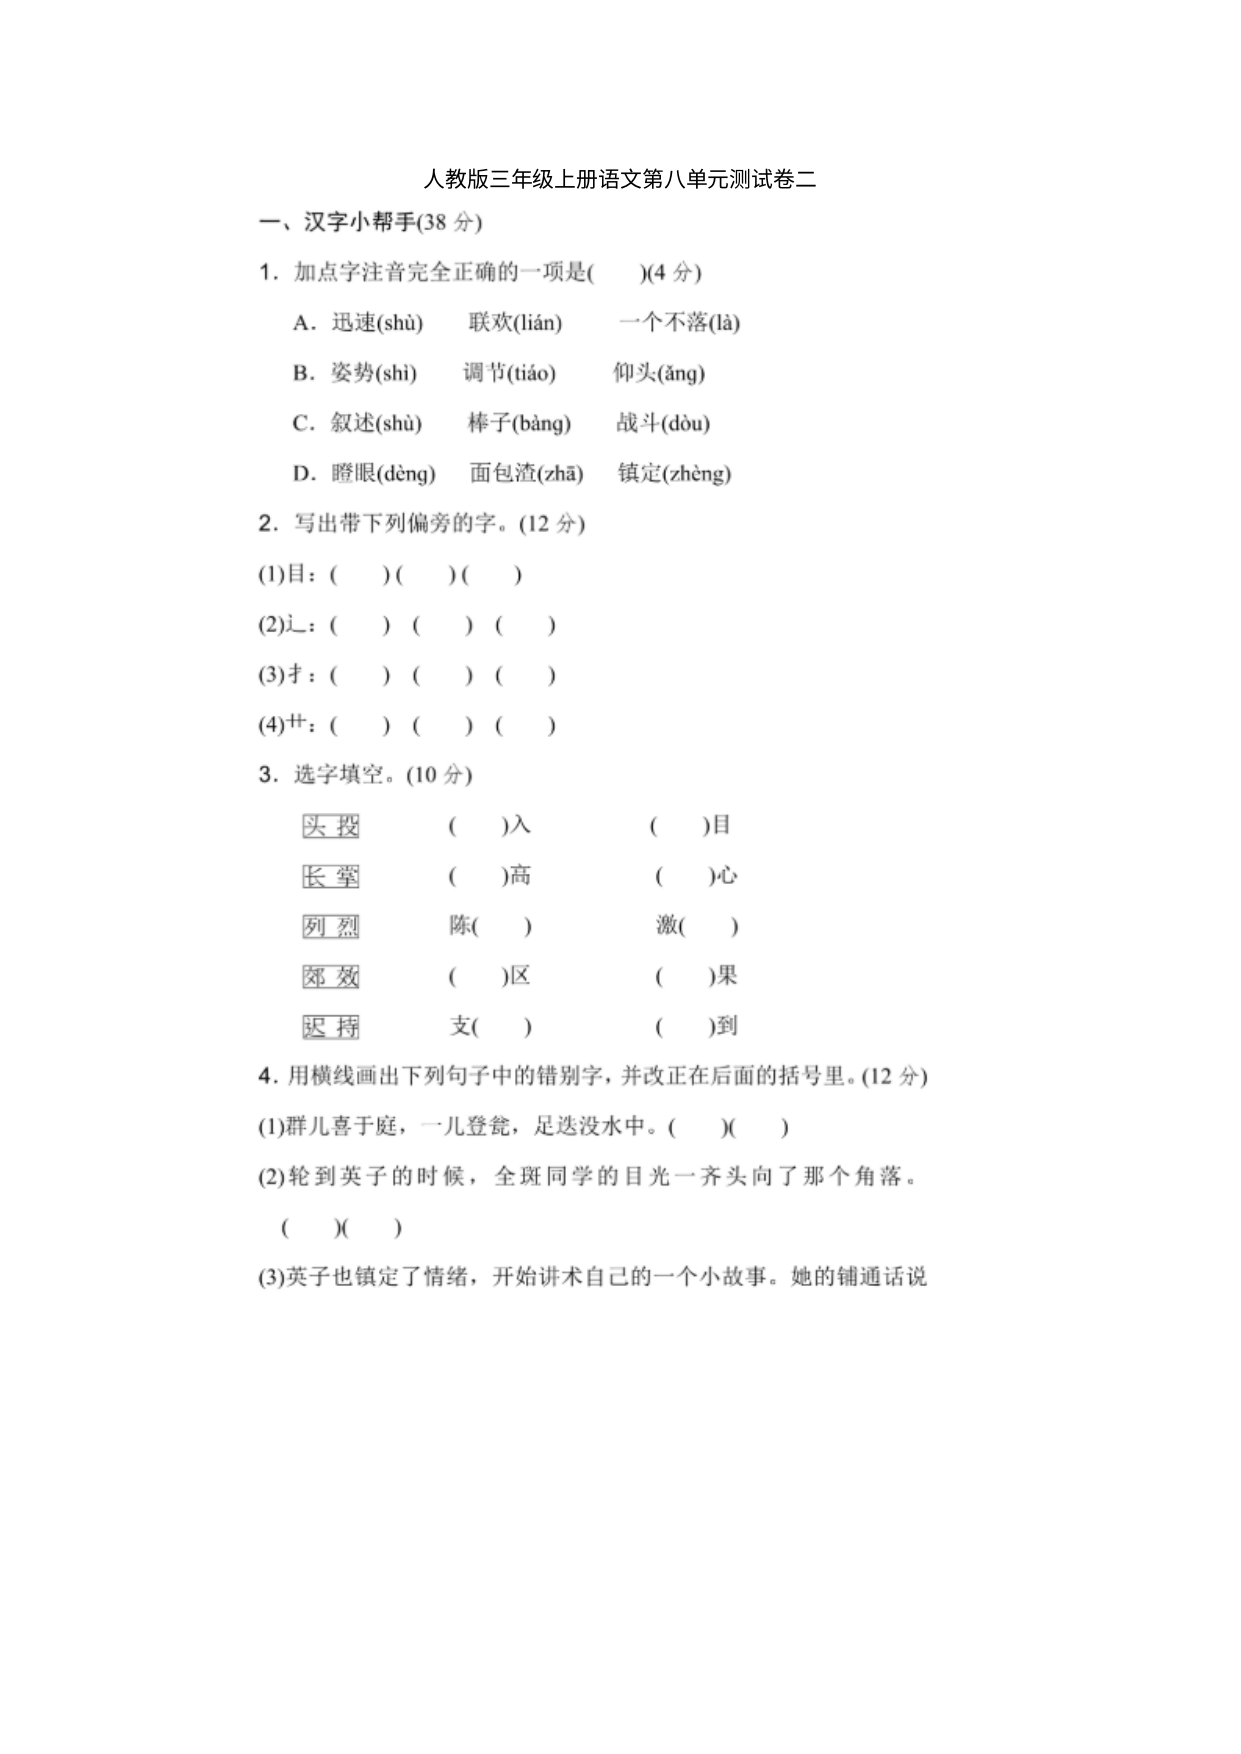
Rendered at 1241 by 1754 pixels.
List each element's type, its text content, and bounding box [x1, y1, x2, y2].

picture [220, 194, 1020, 1311]
text 人教版三年级上册语文第八单元测试卷二 [187, 162, 1053, 194]
